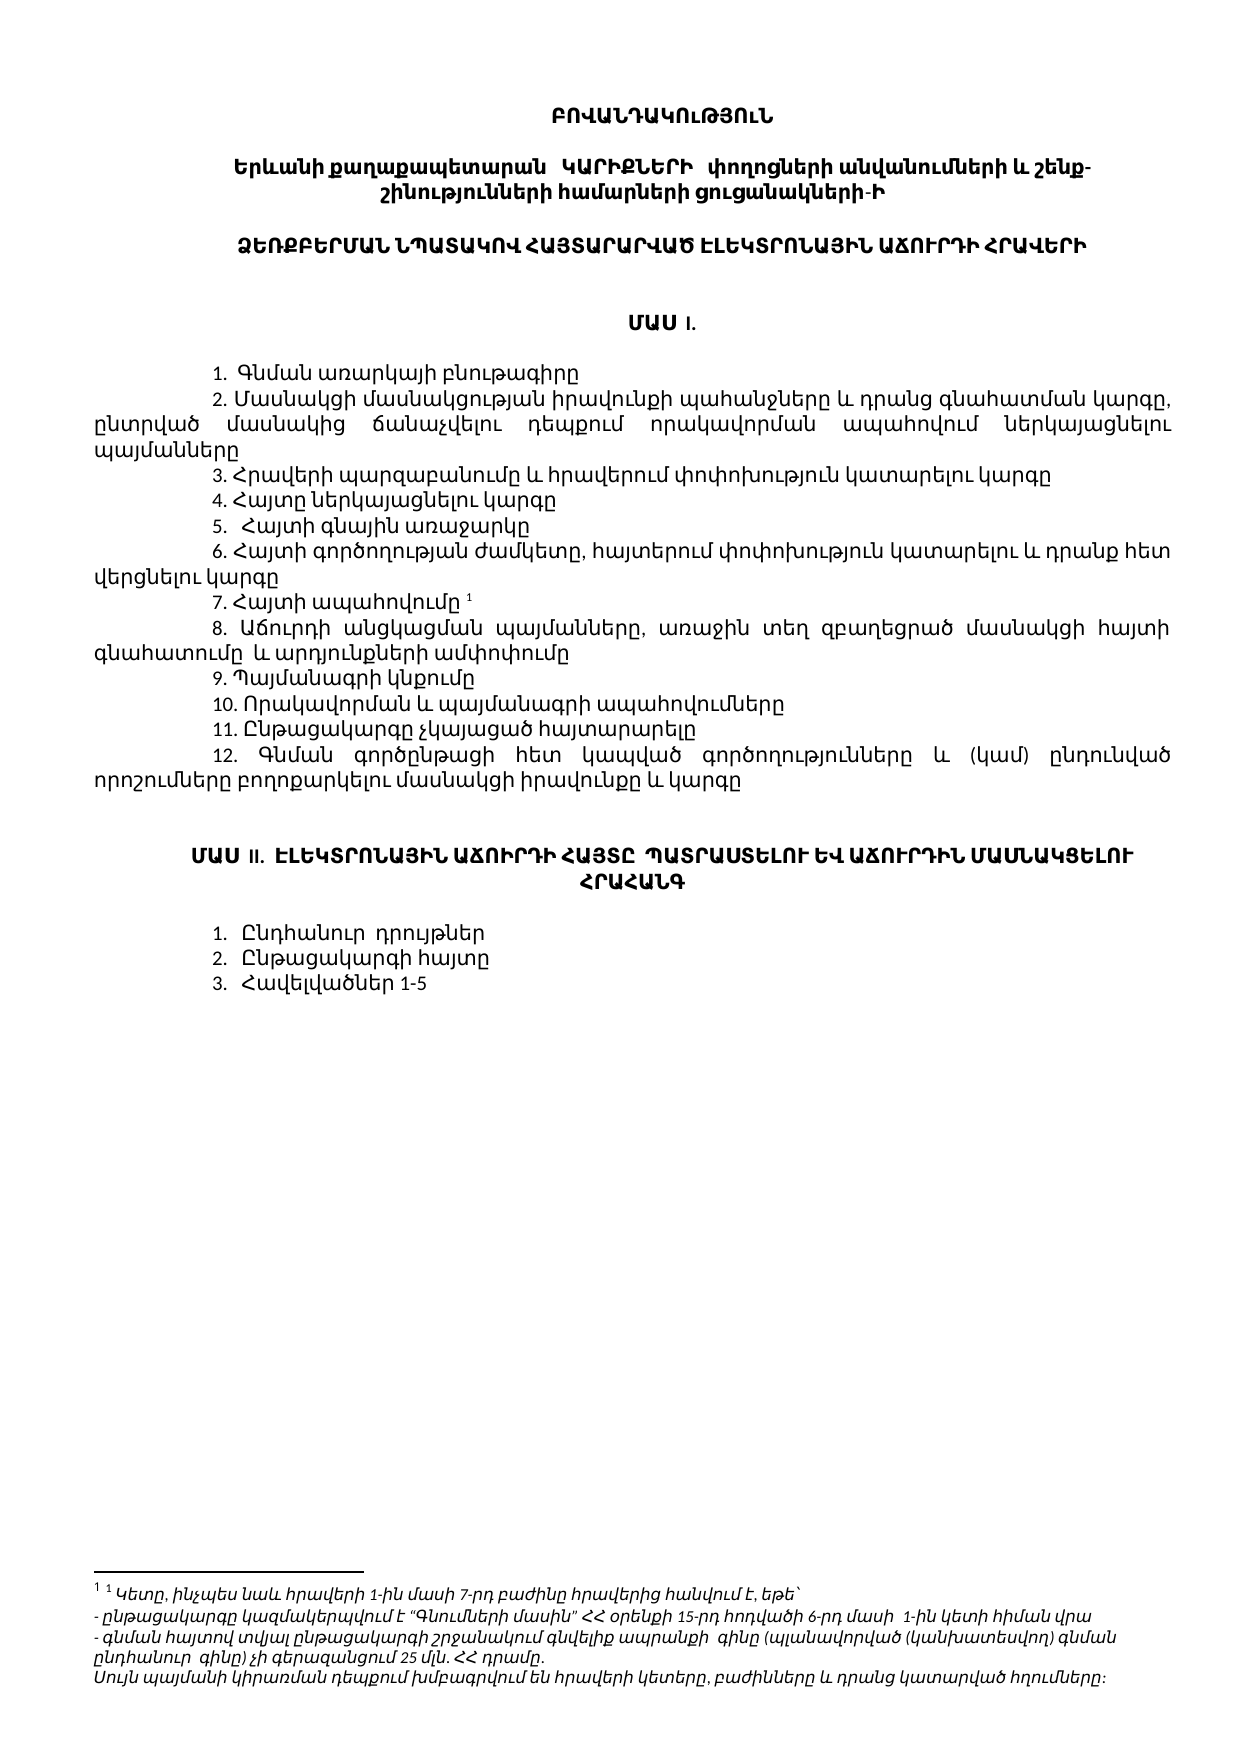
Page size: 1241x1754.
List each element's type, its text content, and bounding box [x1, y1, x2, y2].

text ԲՈՎԱՆԴԱԿՈւԹՅՈւՆ [94, 103, 1171, 128]
text 6. Հայտի գործողության ժամկետը, հայտերում փոփոխություն կատարելու և դրանք հետ վերցնելու կարգը [94, 538, 1171, 589]
text 1. Գնման առարկայի բնութագիրը [94, 361, 1171, 386]
text 9. Պայմանագրի կնքումը [94, 666, 1171, 691]
text ՄԱՍ II. ԷԼԵԿՏՐՈՆԱՅԻՆ ԱՃՈԻՐԴԻ ՀԱՅՏԸ ՊԱՏՐԱՍՏԵԼՈՒ ԵՎ ԱՃՈՒՐԴԻՆ ՄԱՍՆԱԿՑԵԼՈՒ ՀՐԱՀԱՆԳ [94, 843, 1171, 894]
text 3. Հրավերի պարզաբանումը և հրավերում փոփոխություն կատարելու կարգը [94, 462, 1171, 488]
text 1. Ընդհանուր դրույթներ [94, 920, 1171, 945]
text 8. Աճուրդի անցկացման պայմանները, առաջին տեղ զբաղեցրած մասնակցի հայտի գնահատումը և արդյունքների ամփոփումը [94, 615, 1171, 666]
text 11. Ընթացակարգը չկայացած հայտարարելը [94, 716, 1171, 742]
text ՄԱՍ I. [94, 310, 1171, 335]
text 2. Ընթացակարգի հայտը [94, 945, 1171, 971]
text 3. Հավելվածներ 1-5 [94, 971, 1171, 996]
text 10. Որակավորման և պայմանագրի ապահովումները [94, 691, 1171, 716]
text 7. Հայտի ապահովումը 1 [94, 589, 1171, 615]
text 4. Հայտը ներկայացնելու կարգը [94, 488, 1171, 513]
text 5. Հայտի գնային առաջարկը [94, 513, 1171, 538]
text 12. Գնման գործընթացի հետ կապված գործողությունները և (կամ) ընդունված որոշումները բողոքարկելու մասնակցի իրավունքը և կարգը [94, 742, 1171, 793]
text ՁԵՌՔԲԵՐՄԱՆ ՆՊԱՏԱԿՈՎ ՀԱՅՏԱՐԱՐՎԱԾ ԷԼԵԿՏՐՈՆԱՅԻՆ ԱՃՈՒՐԴԻ ՀՐԱՎԵՐԻ [94, 233, 1171, 259]
text Երևանի քաղաքապետարան ԿԱՐԻՔՆԵՐԻ փողոցների անվանումների և շենք-շինությունների համարների ցուցանակների-Ի [94, 154, 1171, 205]
text 2. Մասնակցի մասնակցության իրավունքի պահանջները և դրանց գնահատման կարգը, ընտրված մասնակից ճանաչվելու դեպքում որակավորման ապահովում ներկայացնելու պայմանները [94, 386, 1171, 462]
